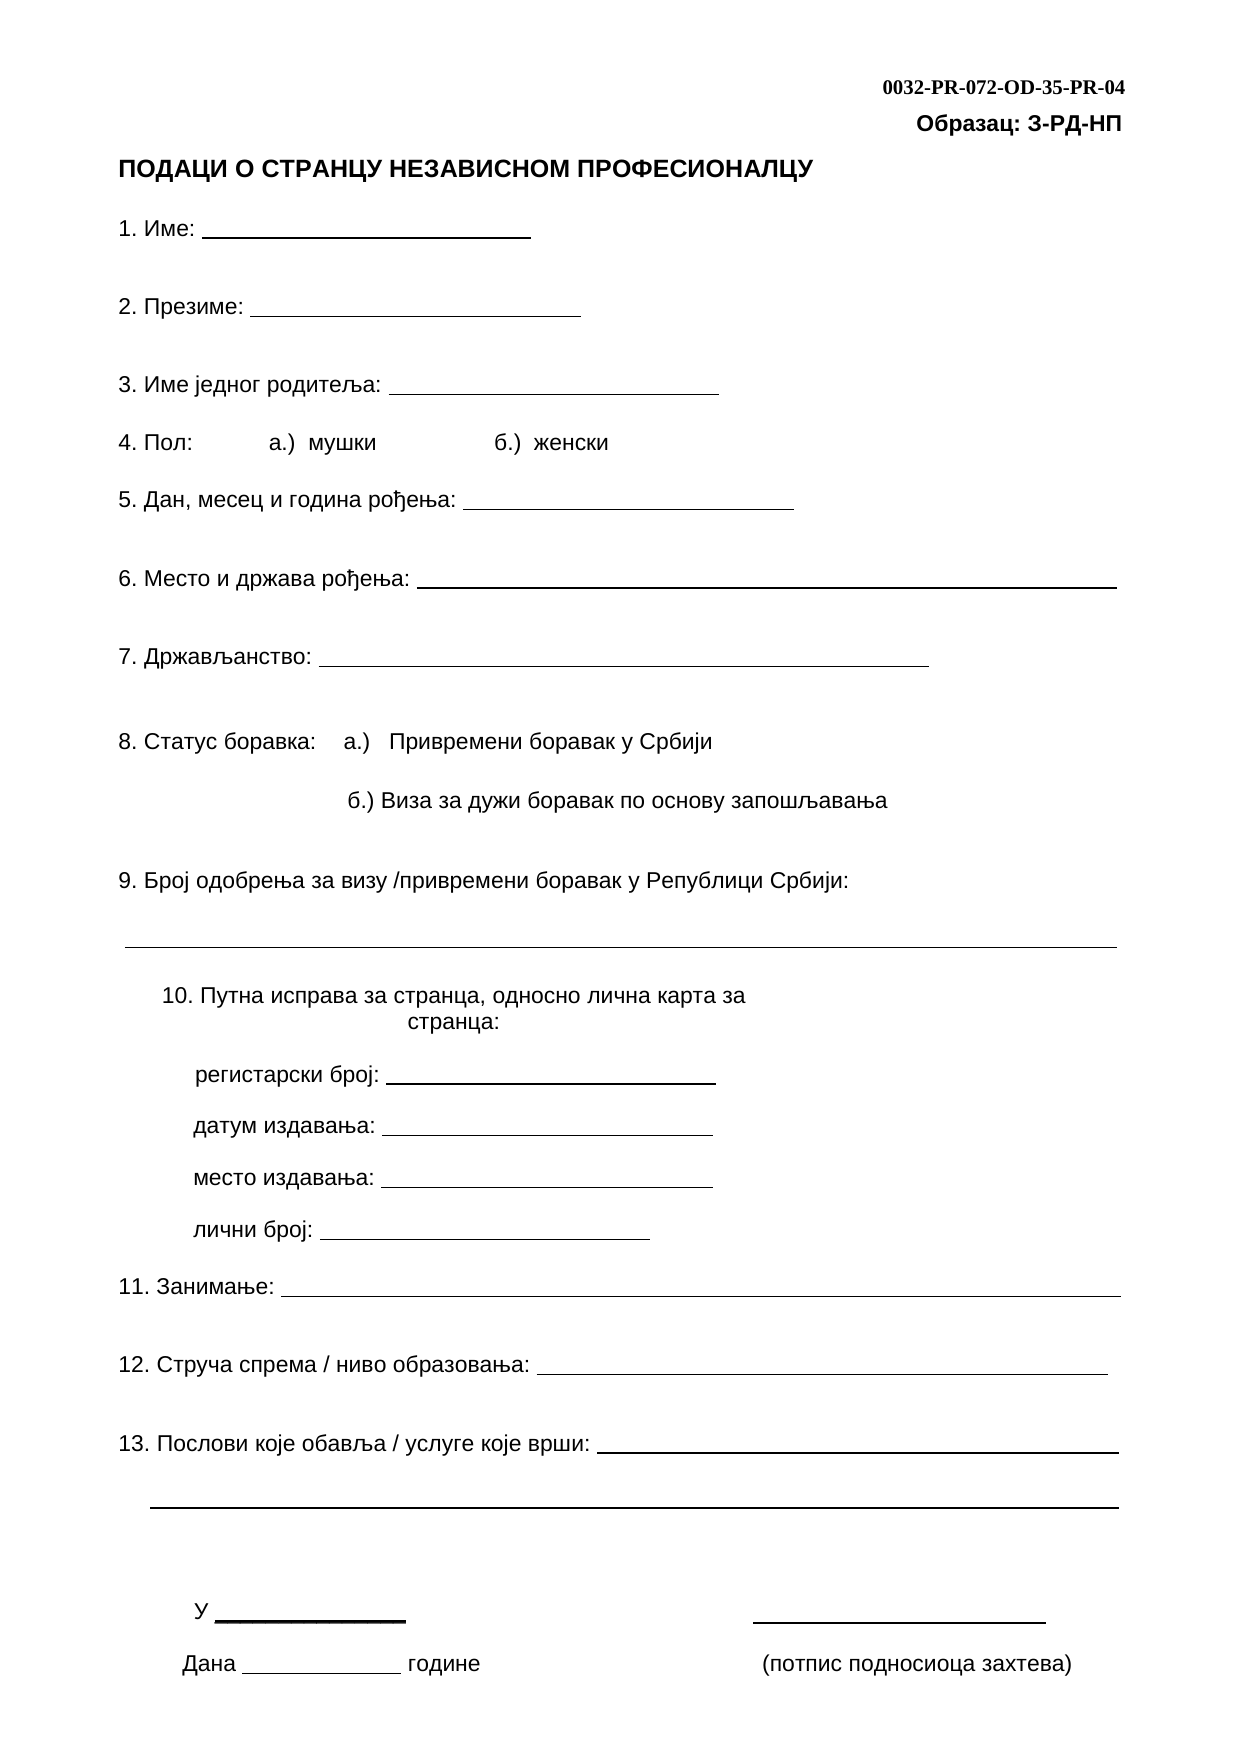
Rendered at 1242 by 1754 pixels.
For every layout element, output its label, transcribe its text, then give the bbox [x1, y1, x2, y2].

text 11. Занимање: [118, 1273, 1135, 1298]
text 7. Држављанство: [118, 643, 1135, 668]
text место издавања: [193, 1164, 1135, 1189]
text лични број: [193, 1216, 1135, 1241]
text 8. Статус боравка: а.) Привремени боравак у Србији [118, 728, 1135, 754]
text 12. Струча спрема / ниво образовања: [118, 1352, 1135, 1377]
text 6. Место и држава рођења: [118, 565, 1135, 590]
text регистарски број: [189, 1061, 721, 1086]
text У _______________ [193, 1598, 1135, 1623]
text 10. Путна исправа за странца, односно лична карта за странца: [114, 982, 793, 1034]
text 1. Име: [118, 215, 1135, 240]
text датум издавања: [193, 1112, 1135, 1137]
text 13. Послови које обавља / услуге које врши: [118, 1430, 1135, 1455]
text б.) Виза за дужи боравак по основу запошљавања [118, 787, 1135, 814]
text Дана године (потпис подносиоца захтева) [182, 1650, 1135, 1676]
text 4. Пол: а.) мушки б.) женски [118, 428, 1135, 455]
text 5. Дан, месец и година рођења: [118, 487, 1135, 512]
text 3. Име једног родитеља: [118, 371, 1135, 396]
text ПОДАЦИ О СТРАНЦУ НЕЗАВИСНОМ ПРОФЕСИОНАЛЦУ [118, 154, 1135, 183]
text 2. Презиме: [118, 293, 1135, 318]
text 9. Број одобрења за визу /привремени боравак у Републици Србији: [118, 868, 1135, 893]
